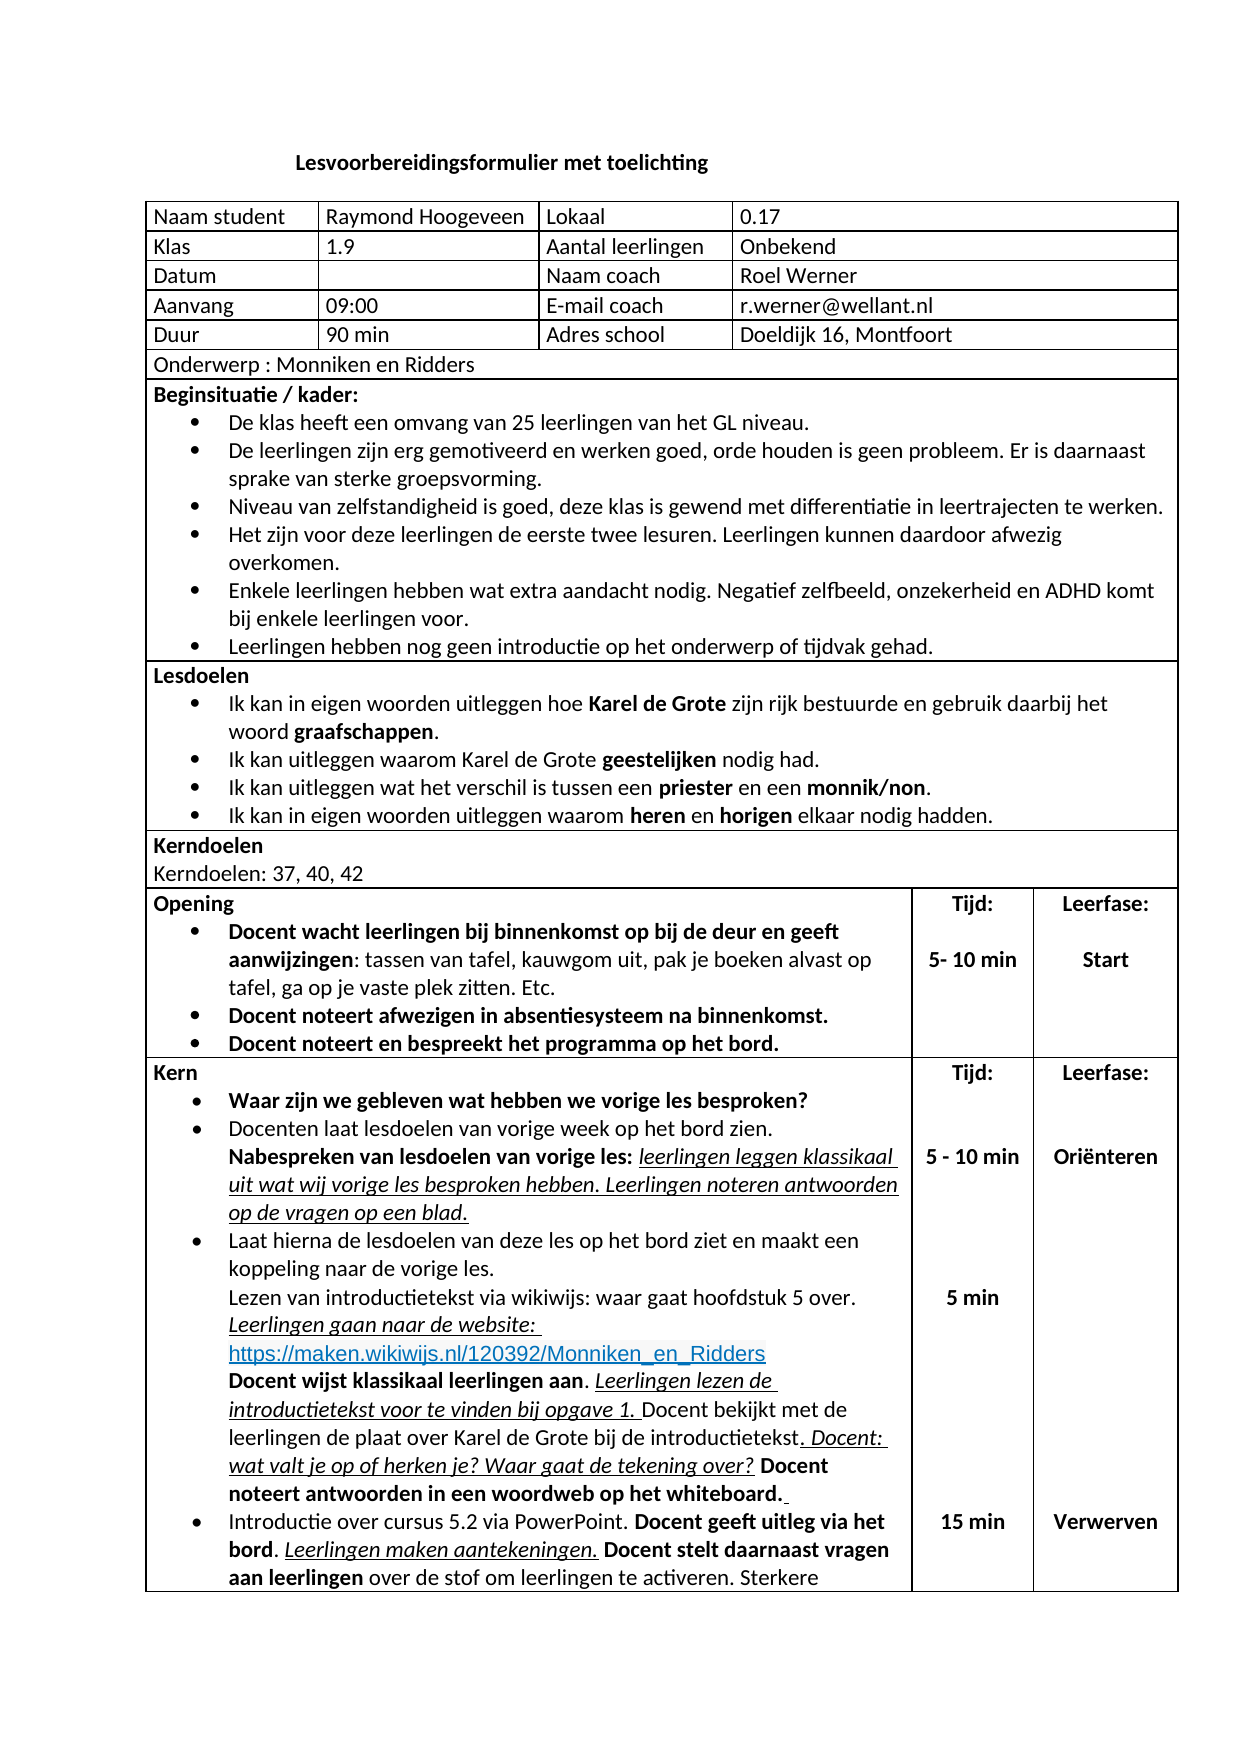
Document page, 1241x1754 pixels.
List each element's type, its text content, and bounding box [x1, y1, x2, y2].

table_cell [1034, 1058, 1177, 1591]
table_header Naam student [147, 202, 318, 230]
table_cell 09:00 [319, 291, 538, 319]
table_cell Adres school [540, 321, 732, 348]
table_cell E-mail coach [540, 291, 732, 319]
table_header Raymond Hoogeveen [319, 202, 538, 230]
table_cell Aantal leerlingen [540, 232, 732, 260]
table_cell Beginsituatie / kader: De klas heeft een omvang van 25 leerlingen van het GL niveau. De leerlingen zijn erg gemotiveerd en werken goed, orde houden is geen probleem. Er is daarnaast sprake van sterke groepsvorming. Niveau van zelfstandigheid is goed, deze klas is gewend met differentiatie in leertrajecten te werken. Het zijn voor deze leerlingen de eerste twee lesuren. Leerlingen kunnen daardoor afwezig overkomen. Enkele leerlingen hebben wat extra aandacht nodig. Negatief zelfbeeld, onzekerheid en ADHD komt bij enkele leerlingen voor. Leerlingen hebben nog geen introductie op het onderwerp of tijdvak gehad. [147, 380, 1177, 660]
table_header 0.17 [733, 202, 1177, 230]
table_cell Roel Werner [733, 261, 1177, 289]
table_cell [913, 1058, 1033, 1591]
table_cell Aanvang [147, 291, 318, 319]
table_cell Kerndoelen Kerndoelen: 37, 40, 42 [147, 831, 1177, 887]
table_cell 1.9 [319, 232, 538, 260]
table_cell Naam coach [540, 261, 732, 289]
table_cell Onderwerp : Monniken en Ridders [147, 350, 1177, 378]
table_cell Doeldijk 16, Montfoort [733, 321, 1177, 348]
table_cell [147, 1058, 911, 1591]
text Lesvoorbereidingsformulier met toelichting [295, 148, 1093, 176]
table_cell [319, 261, 538, 289]
table_cell Datum [147, 261, 318, 289]
table_cell Lesdoelen Ik kan in eigen woorden uitleggen hoe Karel de Grote zijn rijk bestuurde en gebruik daarbij het woord graafschappen. Ik kan uitleggen waarom Karel de Grote geestelijken nodig had. Ik kan uitleggen wat het verschil is tussen een priester en een monnik/non. Ik kan in eigen woorden uitleggen waarom heren en horigen elkaar nodig hadden. [147, 662, 1177, 829]
table_header Lokaal [540, 202, 732, 230]
table_cell r.werner@wellant.nl [733, 291, 1177, 319]
table_cell Onbekend [733, 232, 1177, 260]
table_cell 90 min [319, 321, 538, 348]
table_cell Leerfase: Start [1034, 889, 1177, 1057]
table_cell Opening Docent wacht leerlingen bij binnenkomst op bij de deur en geeft aanwijzingen: tassen van tafel, kauwgom uit, pak je boeken alvast op tafel, ga op je vaste plek zitten. Etc. Docent noteert afwezigen in absentiesysteem na binnenkomst. Docent noteert en bespreekt het programma op het bord. [147, 889, 911, 1057]
table_cell Klas [147, 232, 318, 260]
table_cell Duur [147, 321, 318, 348]
table_cell Tijd: 5- 10 min [913, 889, 1033, 1057]
